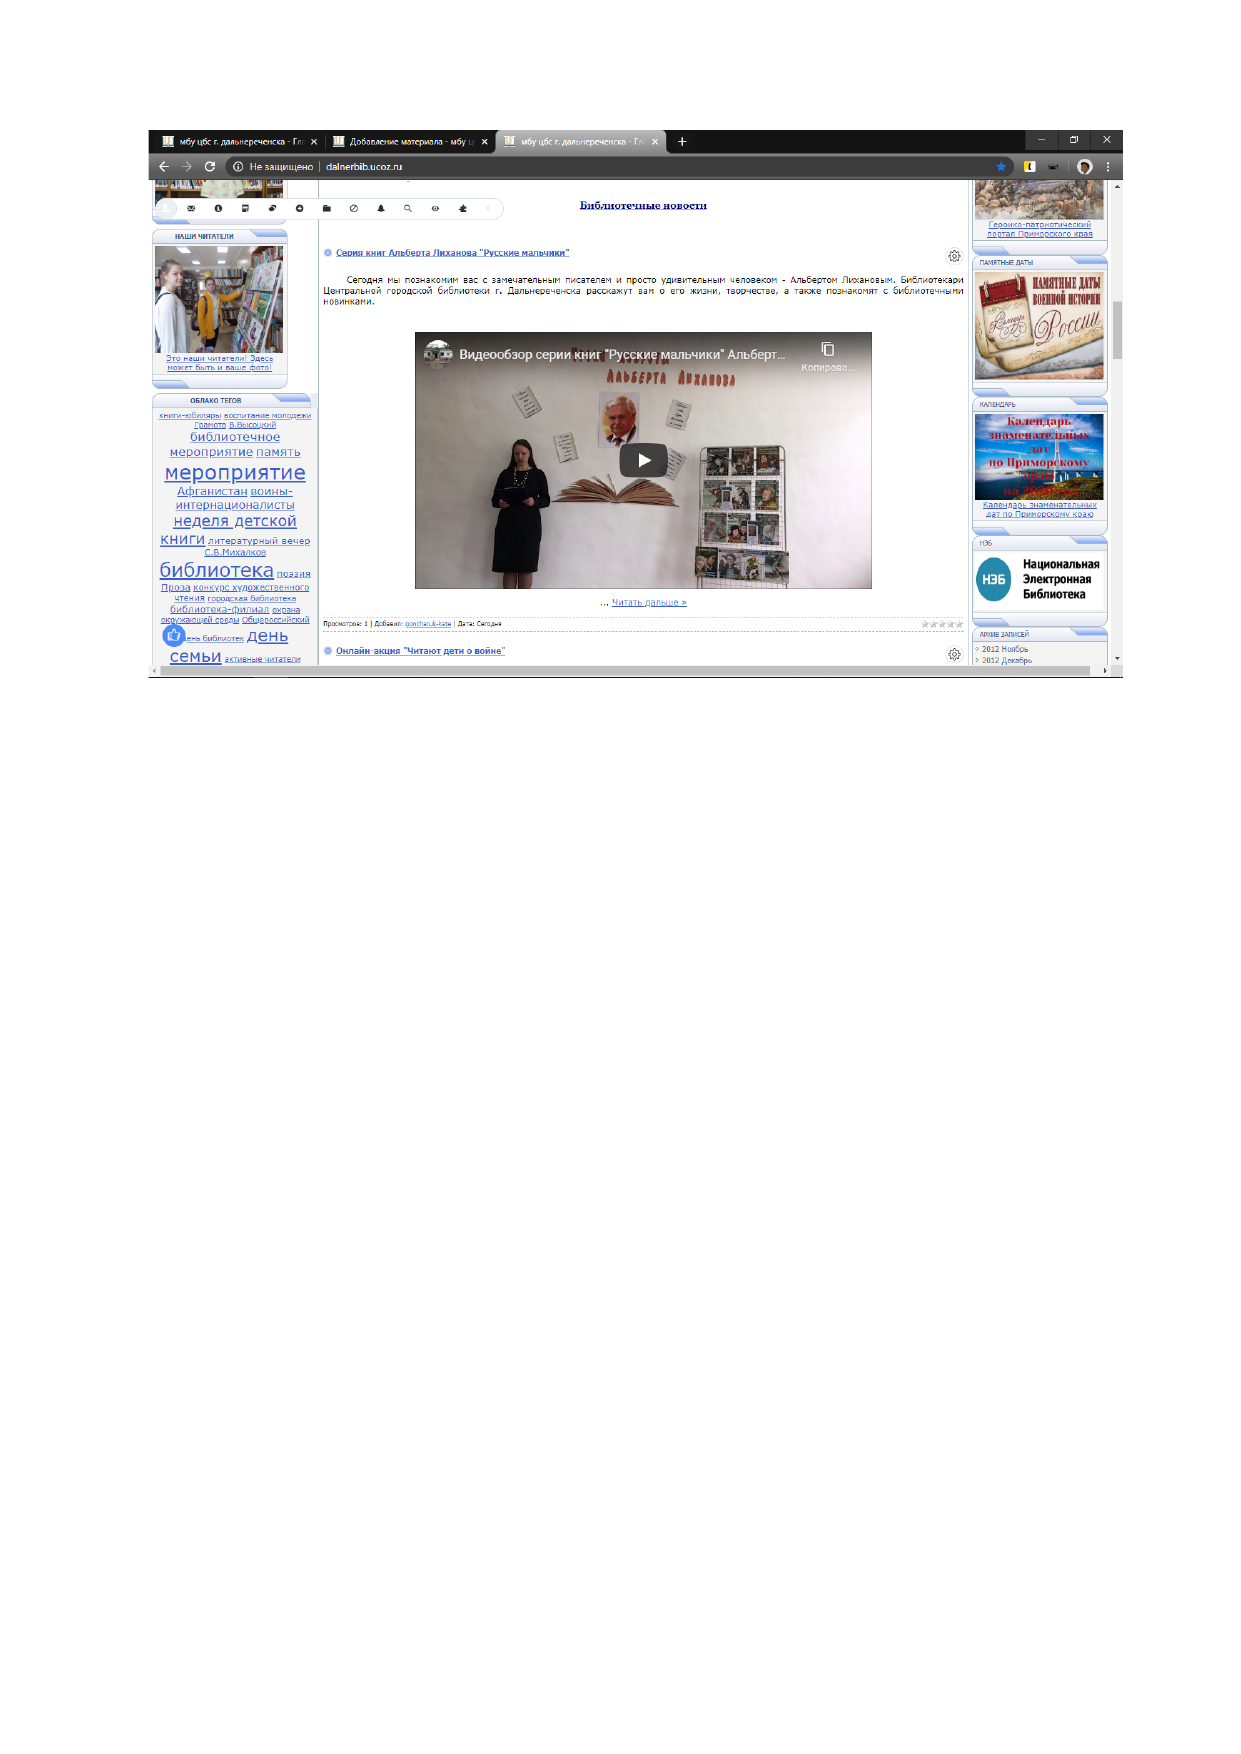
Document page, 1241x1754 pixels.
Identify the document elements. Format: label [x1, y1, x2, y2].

picture [148, 130, 1123, 678]
